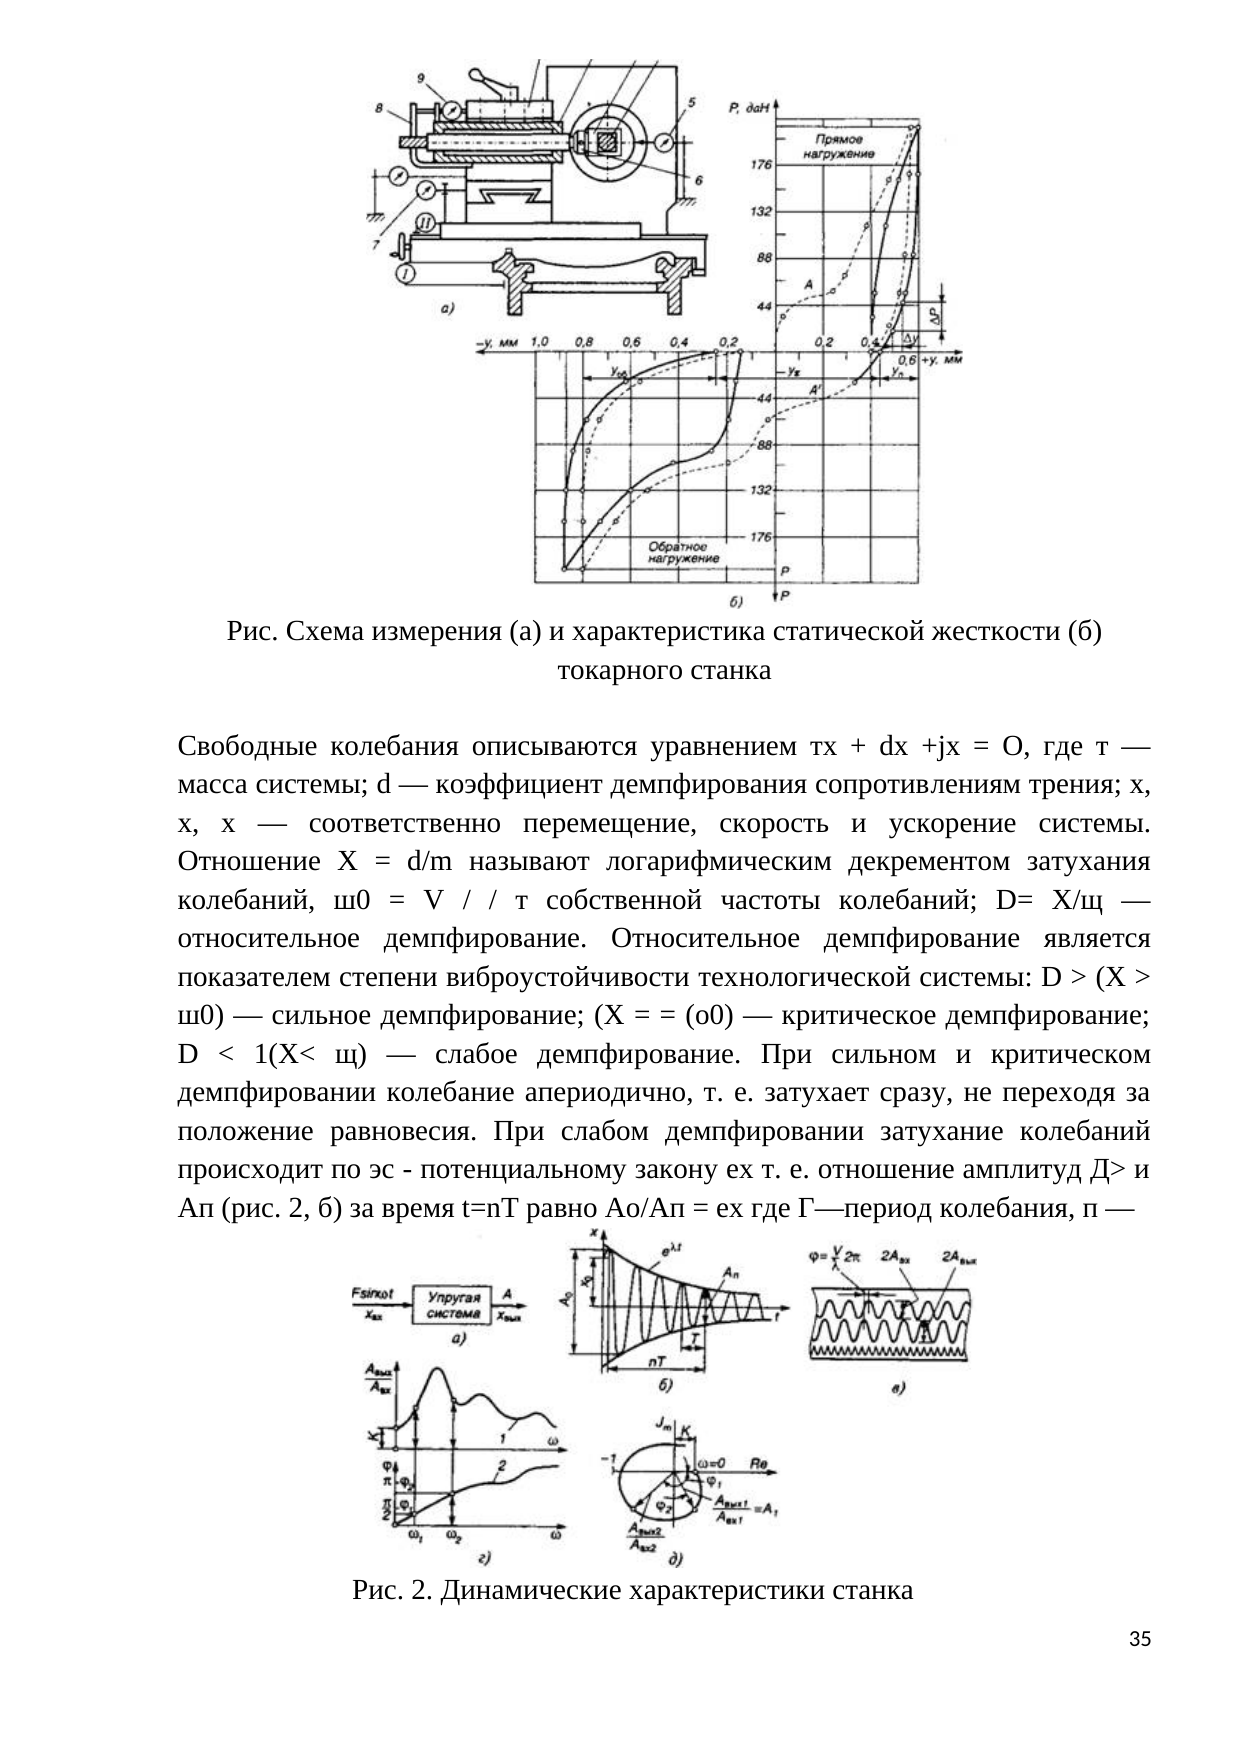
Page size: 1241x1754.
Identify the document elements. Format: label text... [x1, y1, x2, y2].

table_header Рис. 2. Динамические характеристики станка [352, 1568, 977, 1609]
text Свободные колебания описываются уравнением тх + dx +jx = О, где т — масса системы; d — коэффициент демпфирования сопротивлениям трения; х, х, х — соответственно перемещение, скорость и ускорение системы. Отношение X = d/m называют логарифмическим декрементом затухания колебаний, ш0 = V / / т собственной частоты колебаний; D= Х/щ — относительное демпфирование. Относительное демпфирование является показателем степени виброустойчивости технологической системы: D > (Х > ш0) — сильное демпфирование; (X = = (о0) — критическое демпфирование; D < 1(Х< щ) — слабое демпфирование. При сильном и критическом демпфировании колебание апериодично, т. е. затухает сразу, не переходя за положение равновесия. При слабом демпфировании затухание колебаний происходит по эс - потенциальному закону ех т. е. отношение амплитуд Д> и Ап (рис. 2, б) за время t=nT равно Ао/Ап = ех где Г—период колебания, п — [177, 728, 1152, 1224]
picture [366, 59, 963, 609]
table_header Рис. Схема измерения (а) и характеристика статической жесткости (б) токарного станка [177, 59, 1152, 689]
picture [351, 1228, 977, 1568]
